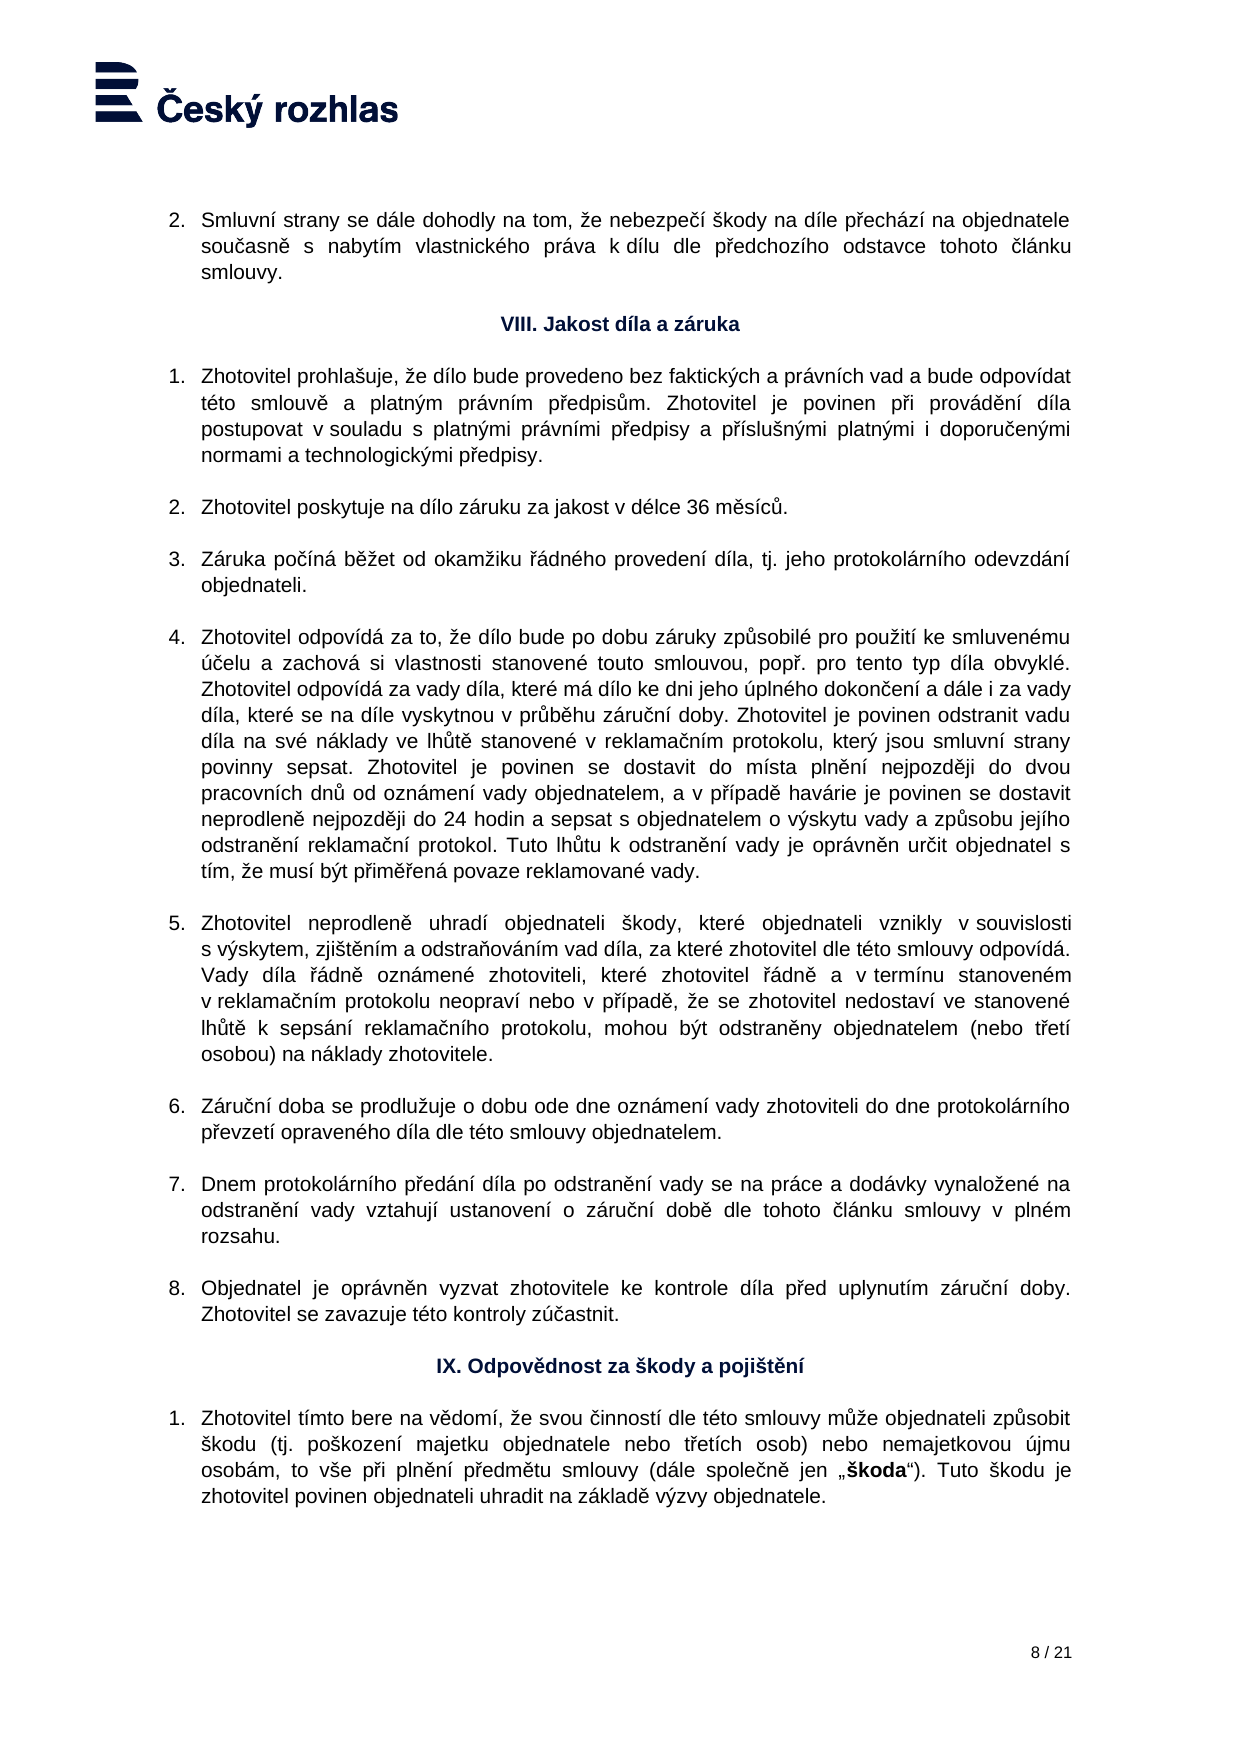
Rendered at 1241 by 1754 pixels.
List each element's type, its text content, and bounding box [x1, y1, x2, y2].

picture [95, 62, 398, 128]
list Záruční doba se prodlužuje o dobu ode dne oznámení vady zhotoviteli do dne protokolárního převzetí opraveného díla dle této smlouvy objednatelem. [168, 1092, 1072, 1144]
list Zhotovitel neprodleně uhradí objednateli škody, které objednateli vznikly v souvislosti s výskytem, zjištěním a odstraňováním vad díla, za které zhotovitel dle této smlouvy odpovídá. Vady díla řádně oznámené zhotoviteli, které zhotovitel řádně a v termínu stanoveném v reklamačním protokolu neopraví nebo v případě, že se zhotovitel nedostaví ve stanovené lhůtě k sepsání reklamačního protokolu, mohou být odstraněny objednatelem (nebo třetí osobou) na náklady zhotovitele. [168, 910, 1072, 1066]
list Zhotovitel tímto bere na vědomí, že svou činností dle této smlouvy může objednateli způsobit škodu (tj. poškození majetku objednatele nebo třetích osob) nebo nemajetkovou újmu osobám, to vše při plnění předmětu smlouvy (dále společně jen „škoda“). Tuto škodu je zhotovitel povinen objednateli uhradit na základě výzvy objednatele. [168, 1405, 1072, 1509]
list Zhotovitel poskytuje na dílo záruku za jakost v délce 36 měsíců. [168, 493, 1072, 519]
list Zhotovitel prohlašuje, že dílo bude provedeno bez faktických a právních vad a bude odpovídat této smlouvě a platným právním předpisům. Zhotovitel je povinen při provádění díla postupovat v souladu s platnými právními předpisy a příslušnými platnými i doporučenými normami a technologickými předpisy. [168, 363, 1072, 467]
subtitle Odpovědnost za škody a pojištění [168, 1353, 1072, 1379]
list Objednatel je oprávněn vyzvat zhotovitele ke kontrole díla před uplynutím záruční doby. Zhotovitel se zavazuje této kontroly zúčastnit. [168, 1274, 1072, 1327]
list Dnem protokolárního předání díla po odstranění vady se na práce a dodávky vynaložené na odstranění vady vztahují ustanovení o záruční době dle tohoto článku smlouvy v plném rozsahu. [168, 1170, 1072, 1248]
list Záruka počíná běžet od okamžiku řádného provedení díla, tj. jeho protokolárního odevzdání objednateli. [168, 545, 1072, 597]
list Smluvní strany se dále dohodly na tom, že nebezpečí škody na díle přechází na objednatele současně s nabytím vlastnického práva k dílu dle předchozího odstavce tohoto článku smlouvy. [168, 207, 1072, 285]
subtitle Jakost díla a záruka [168, 311, 1072, 337]
list Zhotovitel odpovídá za to, že dílo bude po dobu záruky způsobilé pro použití ke smluvenému účelu a zachová si vlastnosti stanovené touto smlouvou, popř. pro tento typ díla obvyklé. Zhotovitel odpovídá za vady díla, které má dílo ke dni jeho úplného dokončení a dále i za vady díla, které se na díle vyskytnou v průběhu záruční doby. Zhotovitel je povinen odstranit vadu díla na své náklady ve lhůtě stanovené v reklamačním protokolu, který jsou smluvní strany povinny sepsat. Zhotovitel je povinen se dostavit do místa plnění nejpozději do dvou pracovních dnů od oznámení vady objednatelem, a v případě havárie je povinen se dostavit neprodleně nejpozději do 24 hodin a sepsat s objednatelem o výskytu vady a způsobu jejího odstranění reklamační protokol. Tuto lhůtu k odstranění vady je oprávněn určit objednatel s tím, že musí být přiměřená povaze reklamované vady. [168, 623, 1072, 884]
